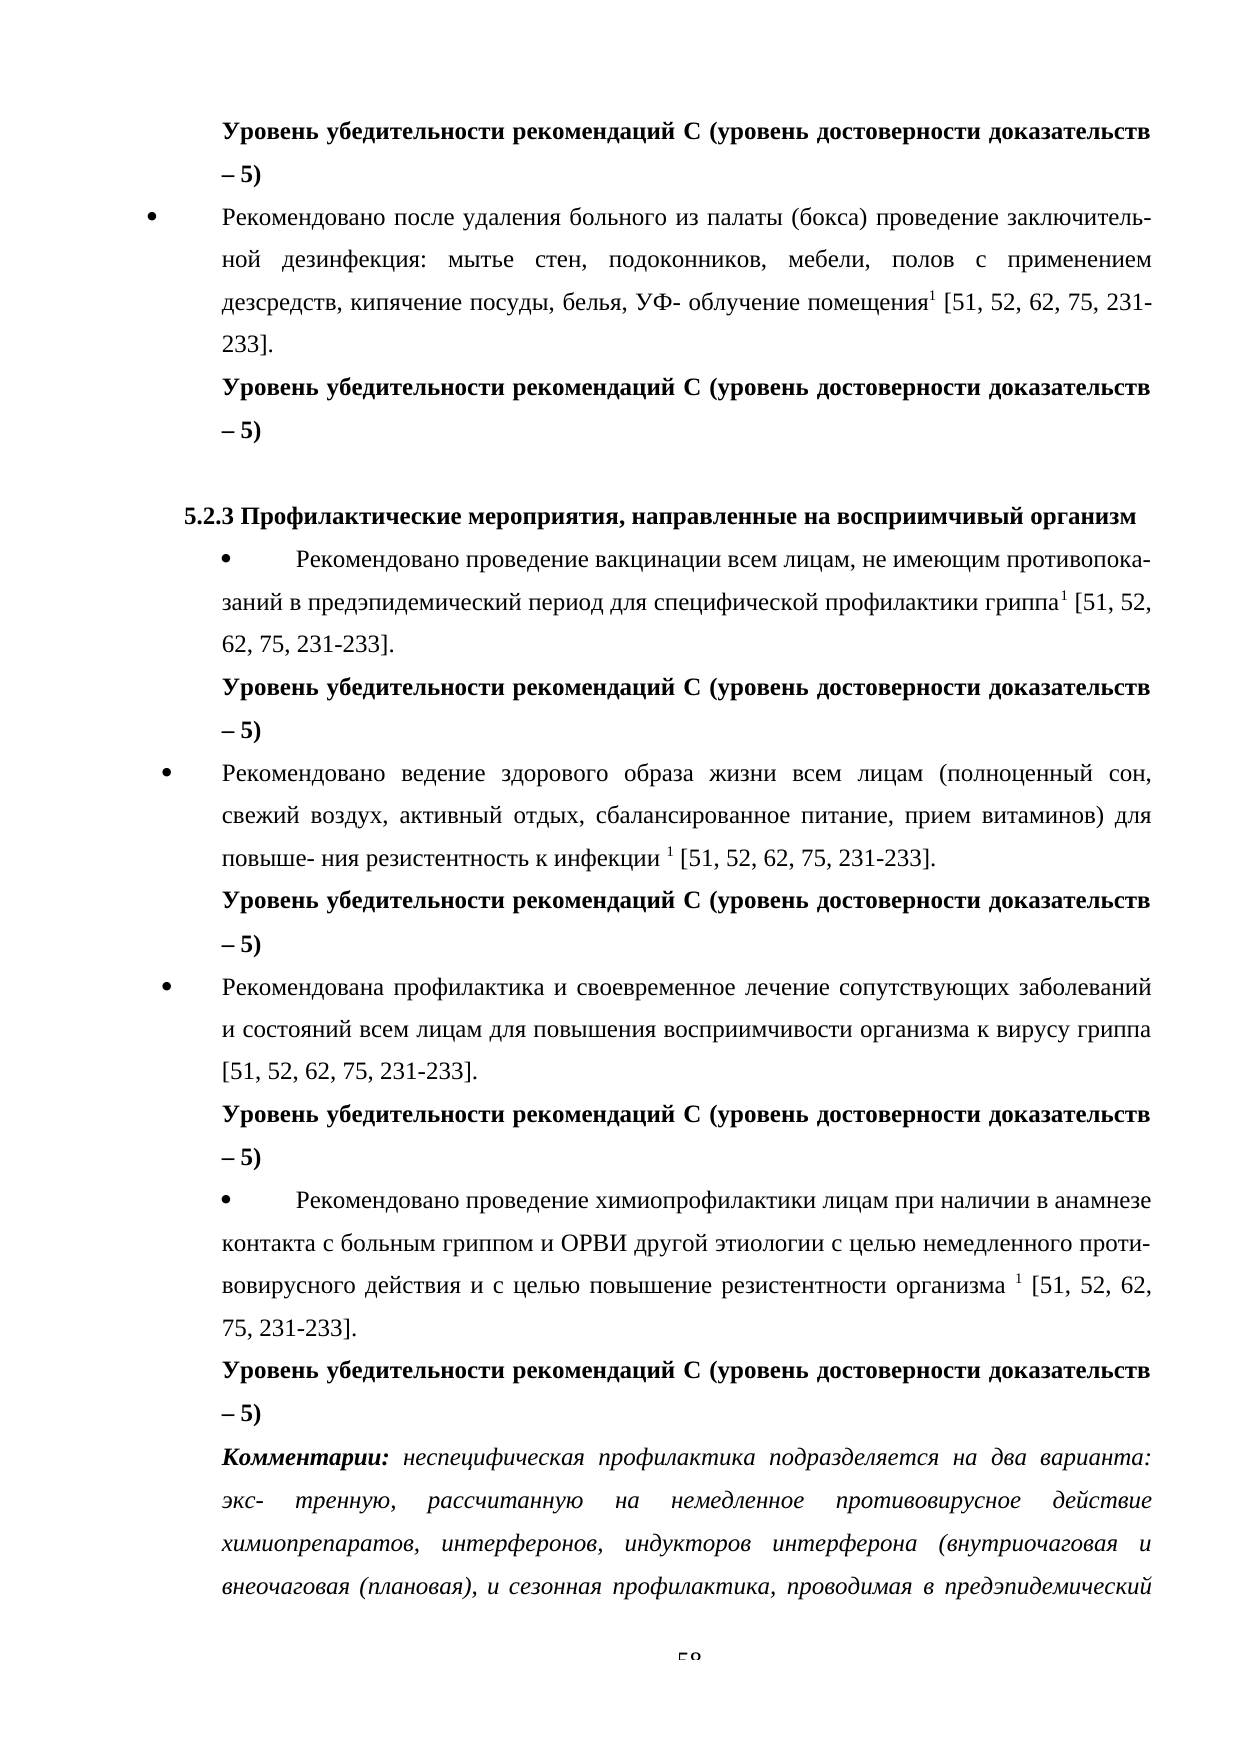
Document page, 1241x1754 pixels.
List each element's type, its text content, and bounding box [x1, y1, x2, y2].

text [222, 1442, 1152, 1600]
list Рекомендовано после удаления больного из палаты (бокса) проведение заключитель- ной дезинфекция: мытье стен, подоконников, мебели, полов с применением дезсредств, кипячение посуды, белья, УФ- облучение помещения1 [51, 52, 62, 75, 231-233]. [148, 202, 1152, 358]
text – 5) [222, 1142, 1213, 1171]
text Уровень убедительности рекомендаций С (уровень достоверности доказательств [222, 1099, 1213, 1128]
list Рекомендована профилактика и своевременное лечение сопутствующих заболеваний и состояний всем лицам для повышения восприимчивости организма к вирусу гриппа [51, 52, 62, 75, 231-233]. [162, 972, 1152, 1085]
text – 5) [222, 929, 1213, 957]
text – 5) [222, 715, 1213, 744]
text Уровень убедительности рекомендаций С (уровень достоверности доказательств [222, 886, 1213, 914]
text – 5) [222, 159, 1213, 188]
list Рекомендовано ведение здорового образа жизни всем лицам (полноценный сон, свежий воздух, активный отдых, сбалансированное питание, прием витаминов) для повыше- ния резистентность к инфекции 1 [51, 52, 62, 75, 231-233]. [162, 758, 1152, 872]
text Уровень убедительности рекомендаций С (уровень достоверности доказательств [222, 116, 1213, 145]
text Уровень убедительности рекомендаций С (уровень достоверности доказательств [222, 372, 1213, 401]
list Профилактические мероприятия, направленные на восприимчивый организм [184, 501, 1213, 530]
text Уровень убедительности рекомендаций С (уровень достоверности доказательств [222, 1355, 1213, 1384]
list Рекомендовано проведение химиопрофилактики лицам при наличии в анамнезе контакта с больным гриппом и ОРВИ другой этиологии с целью немедленного проти- вовирусного действия и с целью повышение резистентности организма 1 [51, 52, 62, 75, 231-233]. [222, 1185, 1152, 1341]
list Рекомендовано проведение вакцинации всем лицам, не имеющим противопока- заний в предэпидемический период для специфической профилактики гриппа1 [51, 52, 62, 75, 231-233]. [222, 544, 1152, 658]
text – 5) [222, 1398, 1213, 1427]
text Уровень убедительности рекомендаций С (уровень достоверности доказательств [222, 672, 1213, 701]
text – 5) [222, 415, 1213, 444]
